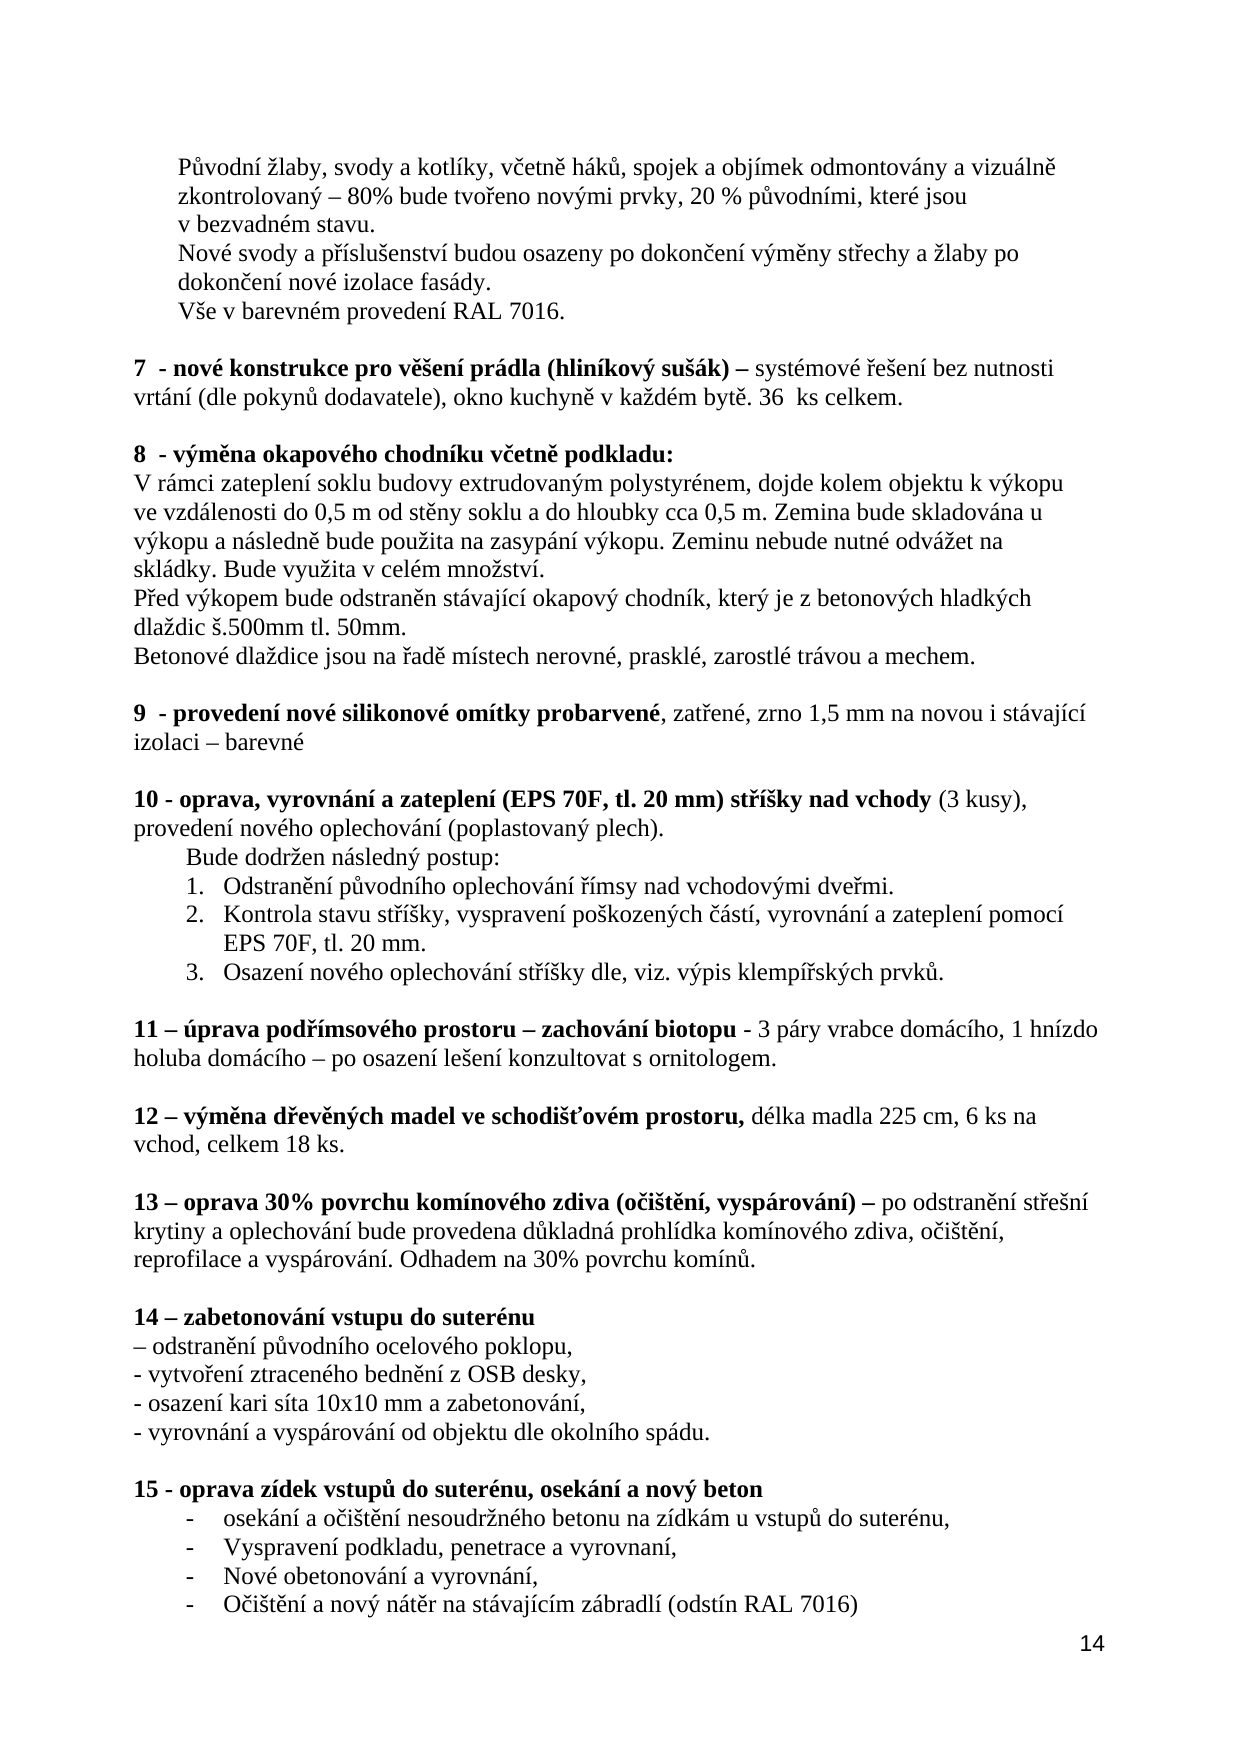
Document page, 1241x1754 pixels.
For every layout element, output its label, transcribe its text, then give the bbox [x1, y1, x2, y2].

text Betonové dlaždice jsou na řadě místech nerovné, prasklé, zarostlé trávou a mechem. [133, 641, 1044, 669]
list Očištění a nový nátěr na stávajícím zábradlí (odstín RAL 7016) [186, 1589, 1105, 1618]
text 13 – oprava 30% povrchu komínového zdiva (očištění, vyspárování) – po odstranění střešní krytiny a oplechování bude provedena důkladná prohlídka komínového zdiva, očištění, reprofilace a vyspárování. Odhadem na 30% povrchu komínů. [133, 1187, 1105, 1273]
text – odstranění původního ocelového poklopu, [133, 1331, 1105, 1359]
text Bude dodržen následný postup: [186, 842, 1105, 871]
text 15 - oprava zídek vstupů do suterénu, osekání a nový beton [133, 1474, 1105, 1503]
text Původní žlaby, svody a kotlíky, včetně háků, spojek a objímek odmontovány a vizuálně zkontrolovaný – 80% bude tvořeno novými prvky, 20 % původními, které jsou v bezvadném stavu. [178, 152, 1105, 238]
list Nové obetonování a vyrovnání, [186, 1561, 1105, 1589]
text - osazení kari síta 10x10 mm a zabetonování, [133, 1388, 1105, 1417]
list Odstranění původního oplechování římsy nad vchodovými dveřmi. [186, 871, 1105, 899]
list Vyspravení podkladu, penetrace a vyrovnaní, [186, 1532, 1105, 1561]
text 12 – výměna dřevěných madel ve schodišťovém prostoru, délka madla 225 cm, 6 ks na vchod, celkem 18 ks. [133, 1101, 1105, 1158]
text V rámci zateplení soklu budovy extrudovaným polystyrénem, dojde kolem objektu k výkopu ve vzdálenosti do 0,5 m od stěny soklu a do hloubky cca 0,5 m. Zemina bude skladována u výkopu a následně bude použita na zasypání výkopu. Zeminu nebude nutné odvážet na skládky. Bude využita v celém množství. [133, 468, 1081, 583]
list Osazení nového oplechování stříšky dle, viz. výpis klempířských prvků. [186, 957, 1105, 986]
text 8 - výměna okapového chodníku včetně podkladu: [133, 439, 1105, 468]
text 7 - nové konstrukce pro věšení prádla (hliníkový sušák) – systémové řešení bez nutnosti vrtání (dle pokynů dodavatele), okno kuchyně v každém bytě. 36 ks celkem. [133, 353, 1105, 411]
text Vše v barevném provedení RAL 7016. [178, 296, 1105, 324]
text Před výkopem bude odstraněn stávající okapový chodník, který je z betonových hladkých dlaždic š.500mm tl. 50mm. [133, 583, 1044, 641]
text - vyrovnání a vyspárování od objektu dle okolního spádu. [133, 1417, 1105, 1446]
text Nové svody a příslušenství budou osazeny po dokončení výměny střechy a žlaby po dokončení nové izolace fasády. [178, 238, 1105, 296]
text 11 – úprava podřímsového prostoru – zachování biotopu - 3 páry vrabce domácího, 1 hnízdo holuba domácího – po osazení lešení konzultovat s ornitologem. [133, 1014, 1105, 1072]
list osekání a očištění nesoudržného betonu na zídkám u vstupů do suterénu, [186, 1503, 1105, 1532]
list Kontrola stavu stříšky, vyspravení poškozených částí, vyrovnání a zateplení pomocí EPS 70F, tl. 20 mm. [186, 899, 1105, 957]
text 14 – zabetonování vstupu do suterénu [133, 1302, 1105, 1331]
text 10 - oprava, vyrovnání a zateplení (EPS 70F, tl. 20 mm) stříšky nad vchody (3 kusy), provedení nového oplechování (poplastovaný plech). [133, 784, 1105, 842]
text - vytvoření ztraceného bednění z OSB desky, [133, 1359, 1105, 1388]
text 9 - provedení nové silikonové omítky probarvené, zatřené, zrno 1,5 mm na novou i stávající izolaci – barevné [133, 698, 1105, 756]
